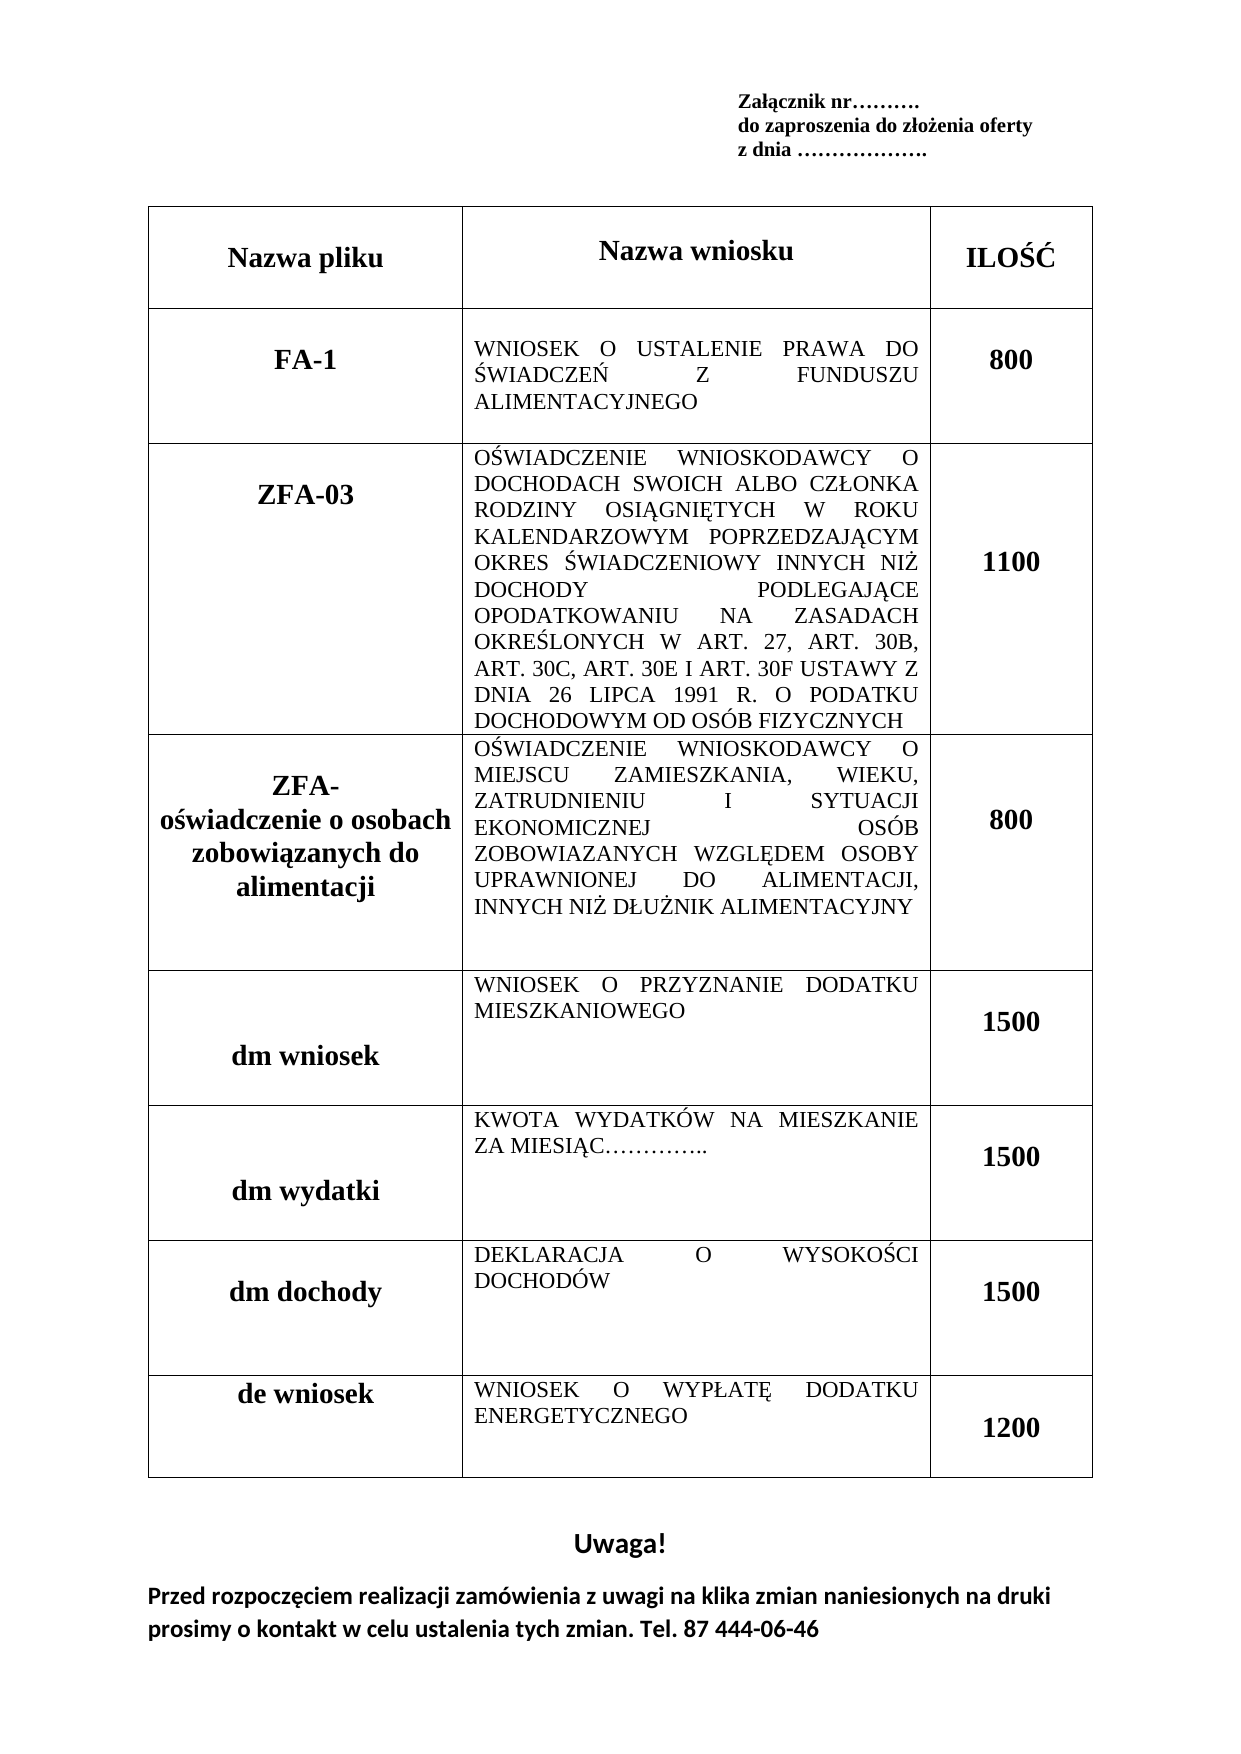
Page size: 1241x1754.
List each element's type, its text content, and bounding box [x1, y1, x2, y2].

table_cell WNIOSEK O PRZYZNANIE DODATKU MIESZKANIOWEGO [463, 971, 930, 1105]
table_header ILOŚĆ [931, 207, 1092, 308]
table_cell FA-1 [149, 309, 462, 443]
table_cell 1500 [931, 1241, 1092, 1375]
table_cell 1100 [931, 444, 1092, 734]
table_cell WNIOSEK O USTALENIE PRAWA DO ŚWIADCZEŃ Z FUNDUSZU ALIMENTACYJNEGO [463, 309, 930, 443]
table_cell dm dochody [149, 1241, 462, 1375]
text Przed rozpoczęciem realizacji zamówienia z uwagi na klika zmian naniesionych na druki prosimy o kontakt w celu ustalenia tych zmian. Tel. 87 444-06-46 [148, 1580, 1092, 1643]
table_cell ZFA- oświadczenie o osobach zobowiązanych do alimentacji [149, 735, 462, 969]
text do zaproszenia do złożenia oferty [369, 113, 1092, 137]
table_cell dm wydatki [149, 1106, 462, 1240]
table_cell de wniosek [149, 1376, 462, 1477]
table_cell dm wniosek [149, 971, 462, 1105]
table_cell 1500 [931, 1106, 1092, 1240]
table_cell OŚWIADCZENIE WNIOSKODAWCY O MIEJSCU ZAMIESZKANIA, WIEKU, ZATRUDNIENIU I SYTUACJI EKONOMICZNEJ OSÓB ZOBOWIAZANYCH WZGLĘDEM OSOBY UPRAWNIONEJ DO ALIMENTACJI, INNYCH NIŻ DŁUŻNIK ALIMENTACYJNY [463, 735, 930, 969]
table_cell 1500 [931, 971, 1092, 1105]
text Uwaga! [148, 1525, 1092, 1560]
table_cell 800 [931, 735, 1092, 969]
table_cell WNIOSEK O WYPŁATĘ DODATKU ENERGETYCZNEGO [463, 1376, 930, 1477]
table_cell ZFA-03 [149, 444, 462, 734]
table_cell 1200 [931, 1376, 1092, 1477]
text Załącznik nr………. [148, 89, 1092, 113]
table_cell OŚWIADCZENIE WNIOSKODAWCY O DOCHODACH SWOICH ALBO CZŁONKA RODZINY OSIĄGNIĘTYCH W ROKU KALENDARZOWYM POPRZEDZAJĄCYM OKRES ŚWIADCZENIOWY INNYCH NIŻ DOCHODY PODLEGAJĄCE OPODATKOWANIU NA ZASADACH OKREŚLONYCH W ART. 27, ART. 30B, ART. 30C, ART. 30E I ART. 30F USTAWY Z DNIA 26 LIPCA 1991 R. O PODATKU DOCHODOWYM OD OSÓB FIZYCZNYCH [463, 444, 930, 734]
table_cell 800 [931, 309, 1092, 443]
text z dnia ………………. [369, 137, 1092, 161]
table_header Nazwa wniosku [463, 207, 930, 308]
table_header Nazwa pliku [149, 207, 462, 308]
table_cell DEKLARACJA O WYSOKOŚCI DOCHODÓW [463, 1241, 930, 1375]
table_cell KWOTA WYDATKÓW NA MIESZKANIE ZA MIESIĄC………….. [463, 1106, 930, 1240]
